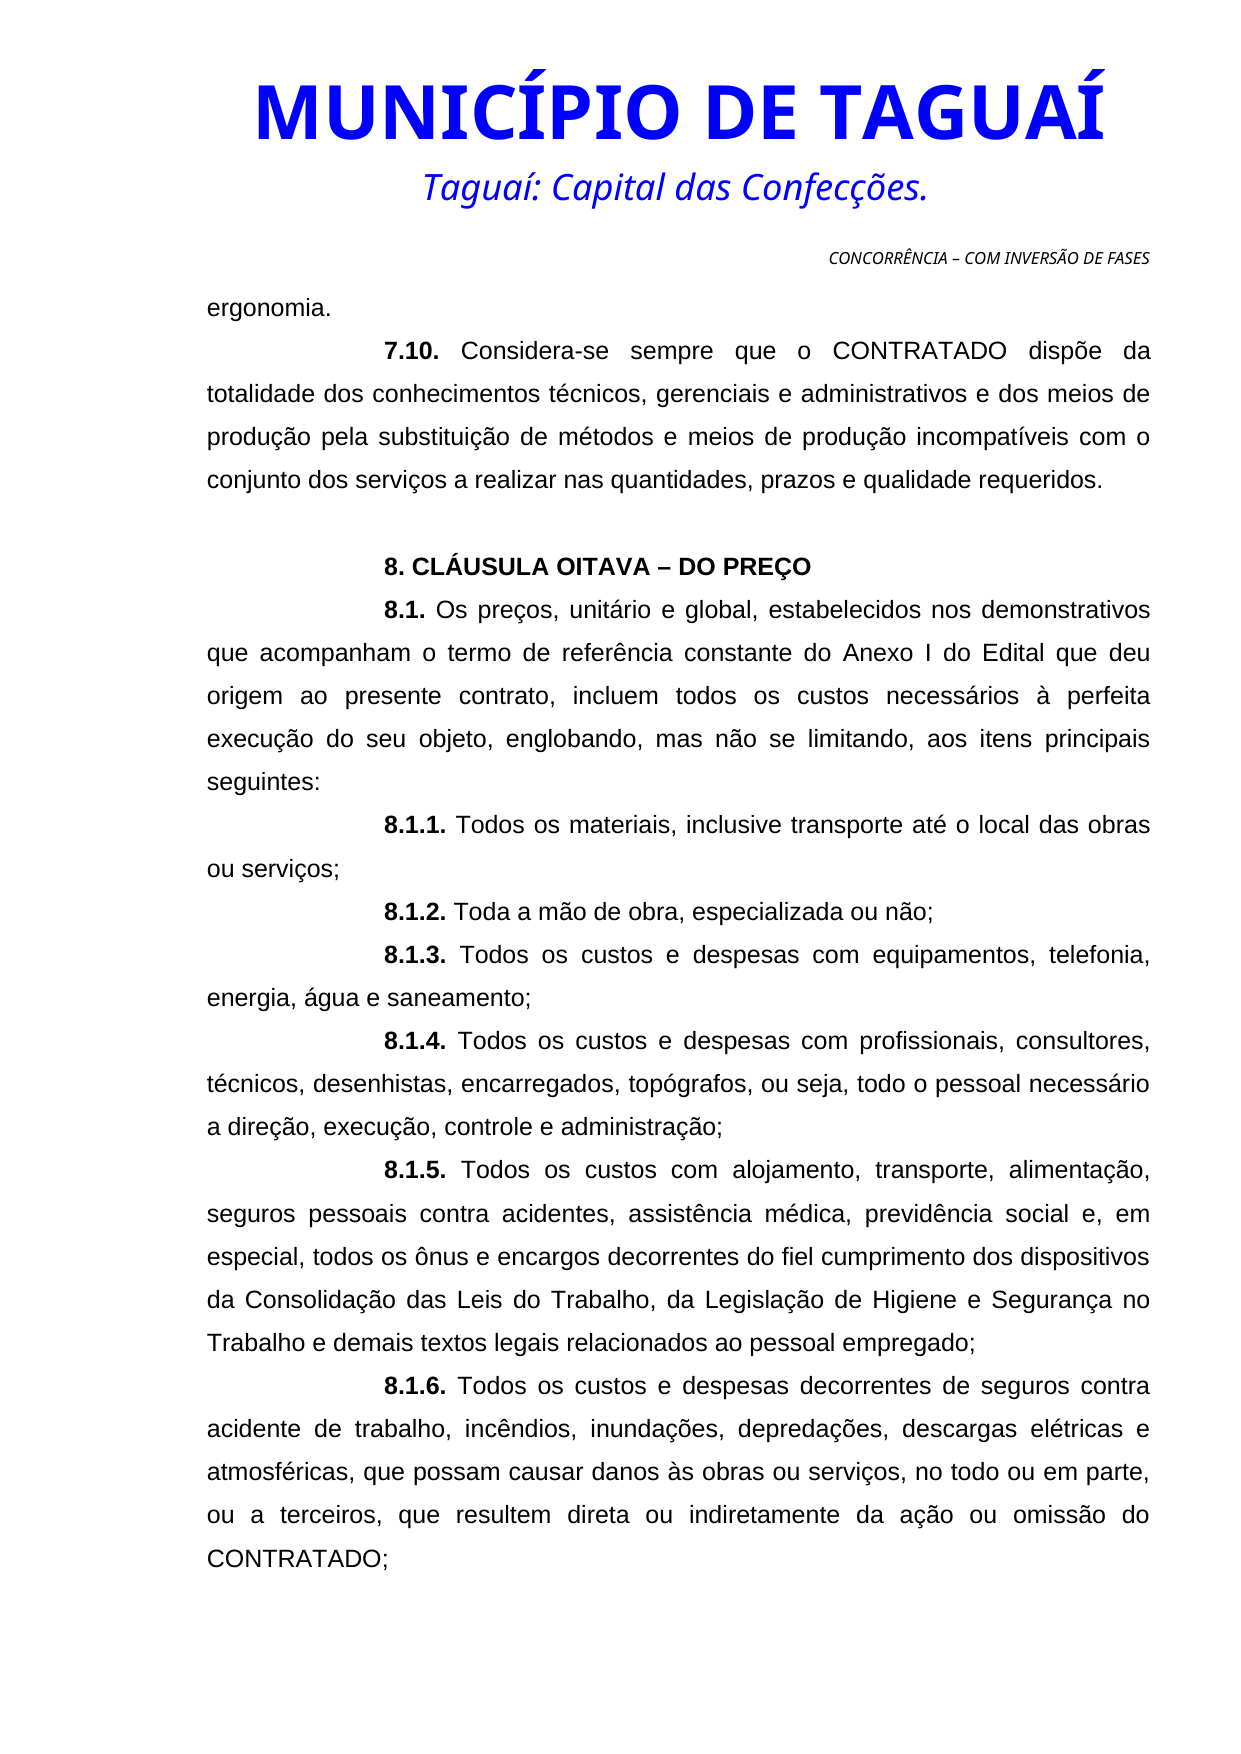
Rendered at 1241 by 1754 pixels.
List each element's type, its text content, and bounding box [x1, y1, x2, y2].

text 8. CLÁUSULA OITAVA – DO PREÇO [207, 552, 1152, 581]
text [207, 293, 1152, 322]
text 8.1.6. Todos os custos e despesas decorrentes de seguros contra acidente de trabalho, incêndios, inundações, depredações, descargas elétricas e atmosféricas, que possam causar danos às obras ou serviços, no todo ou em parte, ou a terceiros, que resultem direta ou indiretamente da ação ou omissão do CONTRATADO; [207, 1371, 1152, 1572]
text 8.1.2. Toda a mão de obra, especializada ou não; [207, 897, 1152, 926]
text 8.1. Os preços, unitário e global, estabelecidos nos demonstrativos que acompanham o termo de referência constante do Anexo I do Edital que deu origem ao presente contrato, incluem todos os custos necessários à perfeita execução do seu objeto, englobando, mas não se limitando, aos itens principais seguintes: [207, 595, 1152, 796]
text 7.10. Considera-se sempre que o CONTRATADO dispõe da totalidade dos conhecimentos técnicos, gerenciais e administrativos e dos meios de produção pela substituição de métodos e meios de produção incompatíveis com o conjunto dos serviços a realizar nas quantidades, prazos e qualidade requeridos. [207, 336, 1152, 494]
text 8.1.1. Todos os materiais, inclusive transporte até o local das obras ou serviços; [207, 811, 1152, 882]
text 8.1.5. Todos os custos com alojamento, transporte, alimentação, seguros pessoais contra acidentes, assistência médica, previdência social e, em especial, todos os ônus e encargos decorrentes do fiel cumprimento dos dispositivos da Consolidação das Leis do Trabalho, da Legislação de Higiene e Segurança no Trabalho e demais textos legais relacionados ao pessoal empregado; [207, 1156, 1152, 1357]
text 8.1.3. Todos os custos e despesas com equipamentos, telefonia, energia, água e saneamento; [207, 940, 1152, 1012]
text 8.1.4. Todos os custos e despesas com profissionais, consultores, técnicos, desenhistas, encarregados, topógrafos, ou seja, todo o pessoal necessário a direção, execução, controle e administração; [207, 1026, 1152, 1141]
